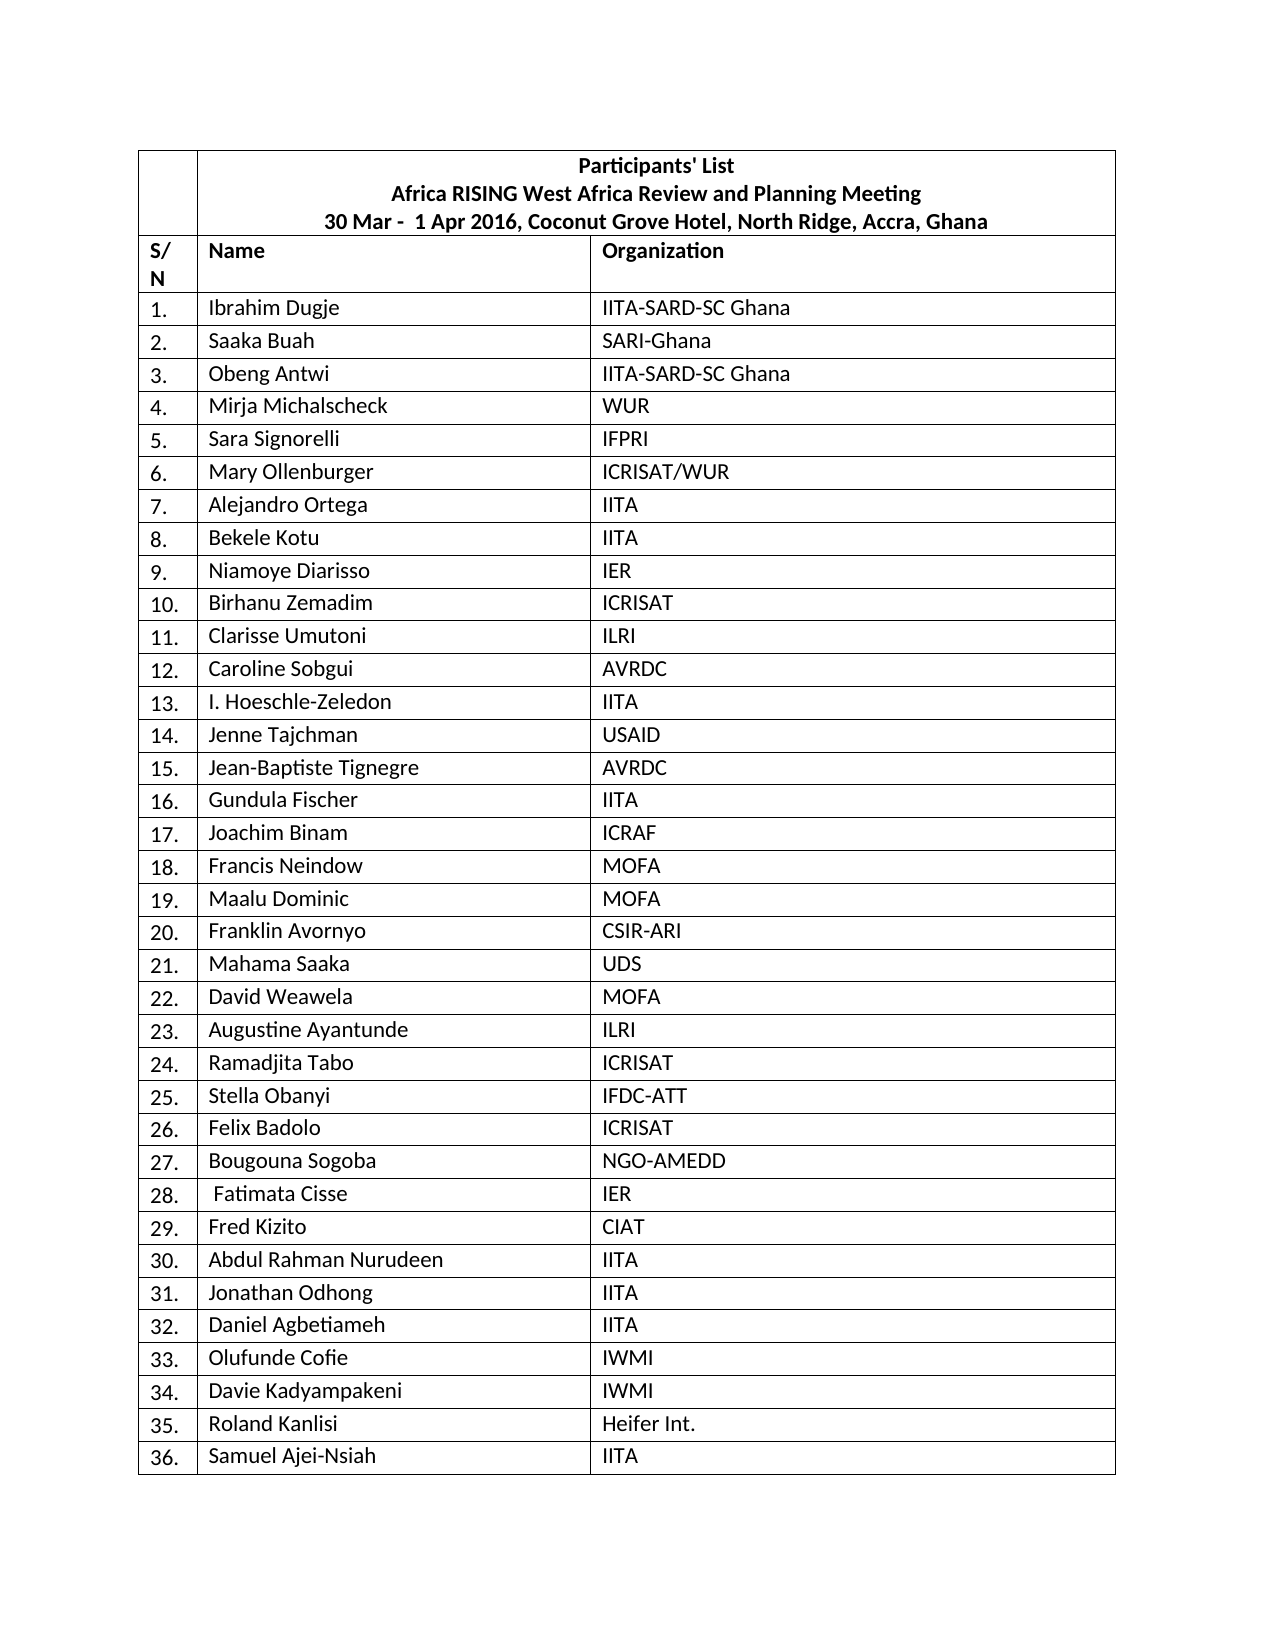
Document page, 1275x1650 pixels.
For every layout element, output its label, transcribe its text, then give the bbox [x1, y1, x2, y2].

table_cell ICRISAT [591, 1048, 1115, 1080]
table_cell Augustine Ayantunde [198, 1015, 590, 1047]
table_cell NGO-AMEDD [591, 1146, 1115, 1178]
table_cell MOFA [591, 982, 1115, 1014]
table_cell ICRISAT/WUR [591, 457, 1115, 489]
table_cell Caroline Sobgui [198, 654, 590, 686]
table_cell Bekele Kotu [198, 523, 590, 555]
table_cell 28. [139, 1179, 197, 1211]
table_cell IITA-SARD-SC Ghana [591, 359, 1115, 391]
table_cell 2. [139, 326, 197, 358]
table_cell IITA [591, 1245, 1115, 1277]
table_cell IFPRI [591, 425, 1115, 456]
table_cell CSIR-ARI [591, 917, 1115, 948]
table_header [139, 151, 197, 235]
table_cell 33. [139, 1343, 197, 1375]
table_cell IITA-SARD-SC Ghana [591, 293, 1115, 325]
table_cell IER [591, 1179, 1115, 1211]
table_cell 34. [139, 1376, 197, 1408]
table_cell IITA [591, 785, 1115, 817]
table_cell 16. [139, 785, 197, 817]
table_cell USAID [591, 720, 1115, 752]
table_cell 36. [139, 1442, 197, 1473]
table_cell IITA [591, 490, 1115, 522]
table_cell 13. [139, 687, 197, 719]
table_cell Bougouna Sogoba [198, 1146, 590, 1178]
table_cell Francis Neindow [198, 851, 590, 883]
table_cell 31. [139, 1278, 197, 1309]
table_cell CIAT [591, 1212, 1115, 1244]
table_cell David Weawela [198, 982, 590, 1014]
table_cell Mirja Michalscheck [198, 392, 590, 423]
table_cell 35. [139, 1409, 197, 1441]
table_cell IITA [591, 1278, 1115, 1309]
table_cell 24. [139, 1048, 197, 1080]
table_cell Abdul Rahman Nurudeen [198, 1245, 590, 1277]
table_cell 22. [139, 982, 197, 1014]
table_cell AVRDC [591, 654, 1115, 686]
table_cell Niamoye Diarisso [198, 556, 590, 587]
table_cell 3. [139, 359, 197, 391]
table_cell IFDC-ATT [591, 1081, 1115, 1112]
table_cell 19. [139, 884, 197, 916]
table_cell MOFA [591, 851, 1115, 883]
table_cell ILRI [591, 1015, 1115, 1047]
table_cell Felix Badolo [198, 1114, 590, 1145]
table_cell Saaka Buah [198, 326, 590, 358]
table_cell Roland Kanlisi [198, 1409, 590, 1441]
table_cell 7. [139, 490, 197, 522]
table_cell 29. [139, 1212, 197, 1244]
table_cell Alejandro Ortega [198, 490, 590, 522]
table_cell Maalu Dominic [198, 884, 590, 916]
table_cell ICRISAT [591, 1114, 1115, 1145]
table_cell Clarisse Umutoni [198, 621, 590, 653]
table_cell IITA [591, 1442, 1115, 1473]
table_cell SARI-Ghana [591, 326, 1115, 358]
table_cell IWMI [591, 1343, 1115, 1375]
table_cell Sara Signorelli [198, 425, 590, 456]
table_cell I. Hoeschle-Zeledon [198, 687, 590, 719]
table_cell Mahama Saaka [198, 950, 590, 981]
table_cell 32. [139, 1310, 197, 1342]
table_cell ICRAF [591, 818, 1115, 850]
table_cell 14. [139, 720, 197, 752]
table_cell IITA [591, 687, 1115, 719]
table_cell Gundula Fischer [198, 785, 590, 817]
table_cell IITA [591, 1310, 1115, 1342]
table_cell AVRDC [591, 753, 1115, 784]
table_cell 21. [139, 950, 197, 981]
table_cell 25. [139, 1081, 197, 1112]
table_cell 12. [139, 654, 197, 686]
table_cell 4. [139, 392, 197, 423]
table_cell 5. [139, 425, 197, 456]
table_cell Daniel Agbetiameh [198, 1310, 590, 1342]
table_cell Olufunde Cofie [198, 1343, 590, 1375]
table_cell 15. [139, 753, 197, 784]
table_cell Fatimata Cisse [198, 1179, 590, 1211]
table_cell Organization [591, 236, 1115, 292]
table_cell 11. [139, 621, 197, 653]
table_cell Jean-Baptiste Tignegre [198, 753, 590, 784]
table_cell Jonathan Odhong [198, 1278, 590, 1309]
table_cell MOFA [591, 884, 1115, 916]
table_cell Birhanu Zemadim [198, 589, 590, 620]
table_cell Mary Ollenburger [198, 457, 590, 489]
table_cell Obeng Antwi [198, 359, 590, 391]
table_cell Franklin Avornyo [198, 917, 590, 948]
table_cell 6. [139, 457, 197, 489]
table_cell 18. [139, 851, 197, 883]
table_cell Fred Kizito [198, 1212, 590, 1244]
table_cell Davie Kadyampakeni [198, 1376, 590, 1408]
table_cell Ramadjita Tabo [198, 1048, 590, 1080]
table_cell 17. [139, 818, 197, 850]
table_cell ILRI [591, 621, 1115, 653]
table_cell 10. [139, 589, 197, 620]
table_cell 20. [139, 917, 197, 948]
table_cell Jenne Tajchman [198, 720, 590, 752]
table_cell UDS [591, 950, 1115, 981]
table_cell 23. [139, 1015, 197, 1047]
table_cell 27. [139, 1146, 197, 1178]
table_header Participants' List Africa RISING West Africa Review and Planning Meeting 30 Mar - 1 Apr 2016, Coconut Grove Hotel, North Ridge, Accra, Ghana [198, 151, 1115, 235]
table_cell 30. [139, 1245, 197, 1277]
table_cell Stella Obanyi [198, 1081, 590, 1112]
table_cell Ibrahim Dugje [198, 293, 590, 325]
table_cell Samuel Ajei-Nsiah [198, 1442, 590, 1473]
table_cell 9. [139, 556, 197, 587]
table_cell 8. [139, 523, 197, 555]
table_cell 26. [139, 1114, 197, 1145]
table_cell IWMI [591, 1376, 1115, 1408]
table_cell Name [198, 236, 590, 292]
table_cell 1. [139, 293, 197, 325]
table_cell WUR [591, 392, 1115, 423]
table_cell IER [591, 556, 1115, 587]
table_cell IITA [591, 523, 1115, 555]
table_cell Joachim Binam [198, 818, 590, 850]
table_cell S/N [139, 236, 197, 292]
table_cell Heifer Int. [591, 1409, 1115, 1441]
table_cell ICRISAT [591, 589, 1115, 620]
